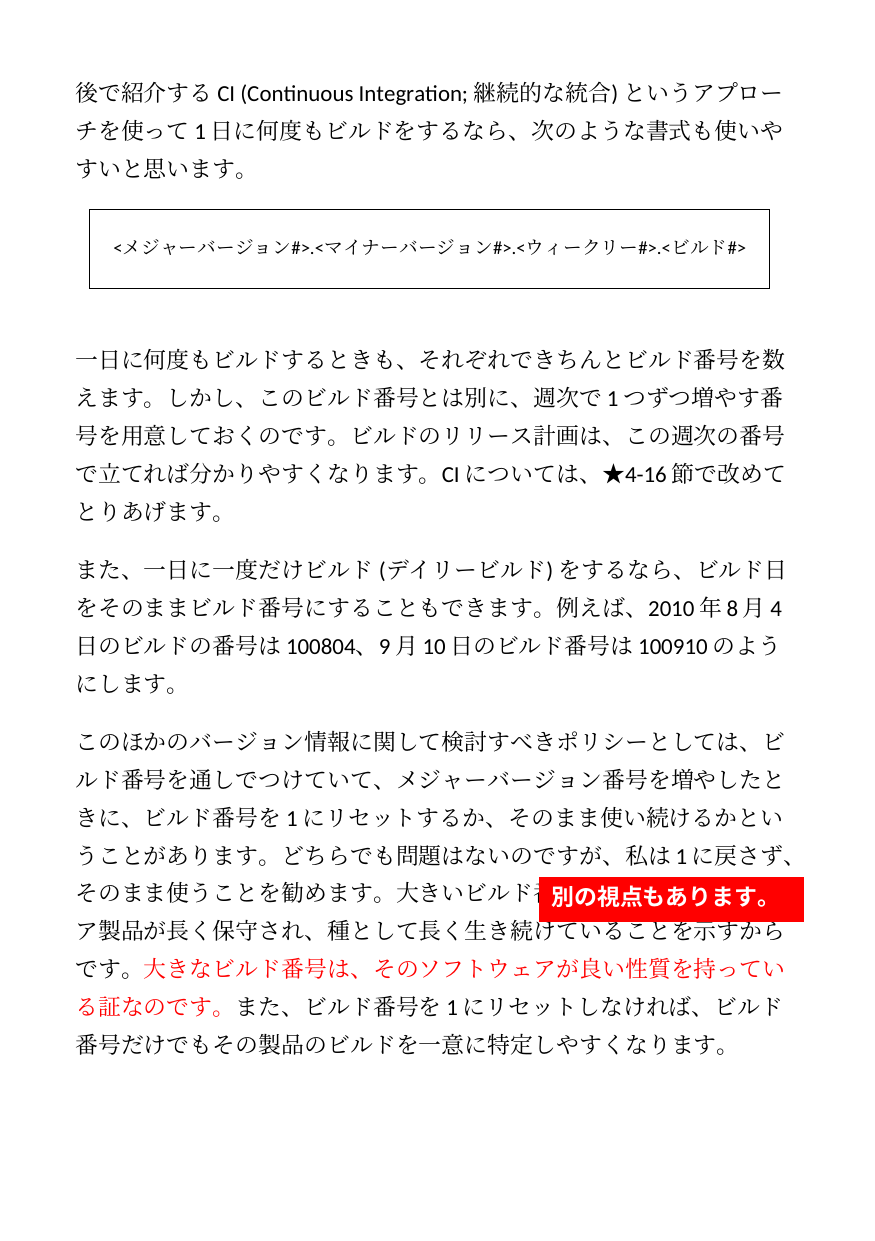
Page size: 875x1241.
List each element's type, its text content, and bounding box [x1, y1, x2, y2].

text 一日に何度もビルドするときも、それぞれできちんとビルド番号を数えます。しかし、このビルド番号とは別に、週次で1つずつ増やす番号を用意しておくのです。ビルドのリリース計画は、この週次の番号で立てれば分かりやすくなります。CIについては、★4-16節で改めてとりあげます。 [75, 342, 799, 526]
text このほかのバージョン情報に関して検討すべきポリシーとしては、ビルド番号を通しでつけていて、メジャーバージョン番号を増やしたときに、ビルド番号を1にリセットするか、そのまま使い続けるかということがあります。どちらでも問題はないのですが、私は1に戻さず、そのまま使うことを勧めます。大きいビルド番号は、そのソフトウェア製品が長く保守され、種として長く生き続けていることを示すからです。大きなビルド番号は、そのソフトウェアが良い性質を持っている証なのです。また、ビルド番号を1にリセットしなければ、ビルド番号だけでもその製品のビルドを一意に特定しやすくなります。 [75, 724, 799, 1060]
table_header <メジャーバージョン#>.<マイナーバージョン#>.<ウィークリー#>.<ビルド#> [90, 210, 769, 288]
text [75, 75, 799, 183]
text また、一日に一度だけビルド (デイリービルド) をするなら、ビルド日をそのままビルド番号にすることもできます。例えば、2010年8月4日のビルドの番号は100804、9月10日のビルド番号は100910のようにします。 [75, 552, 799, 698]
